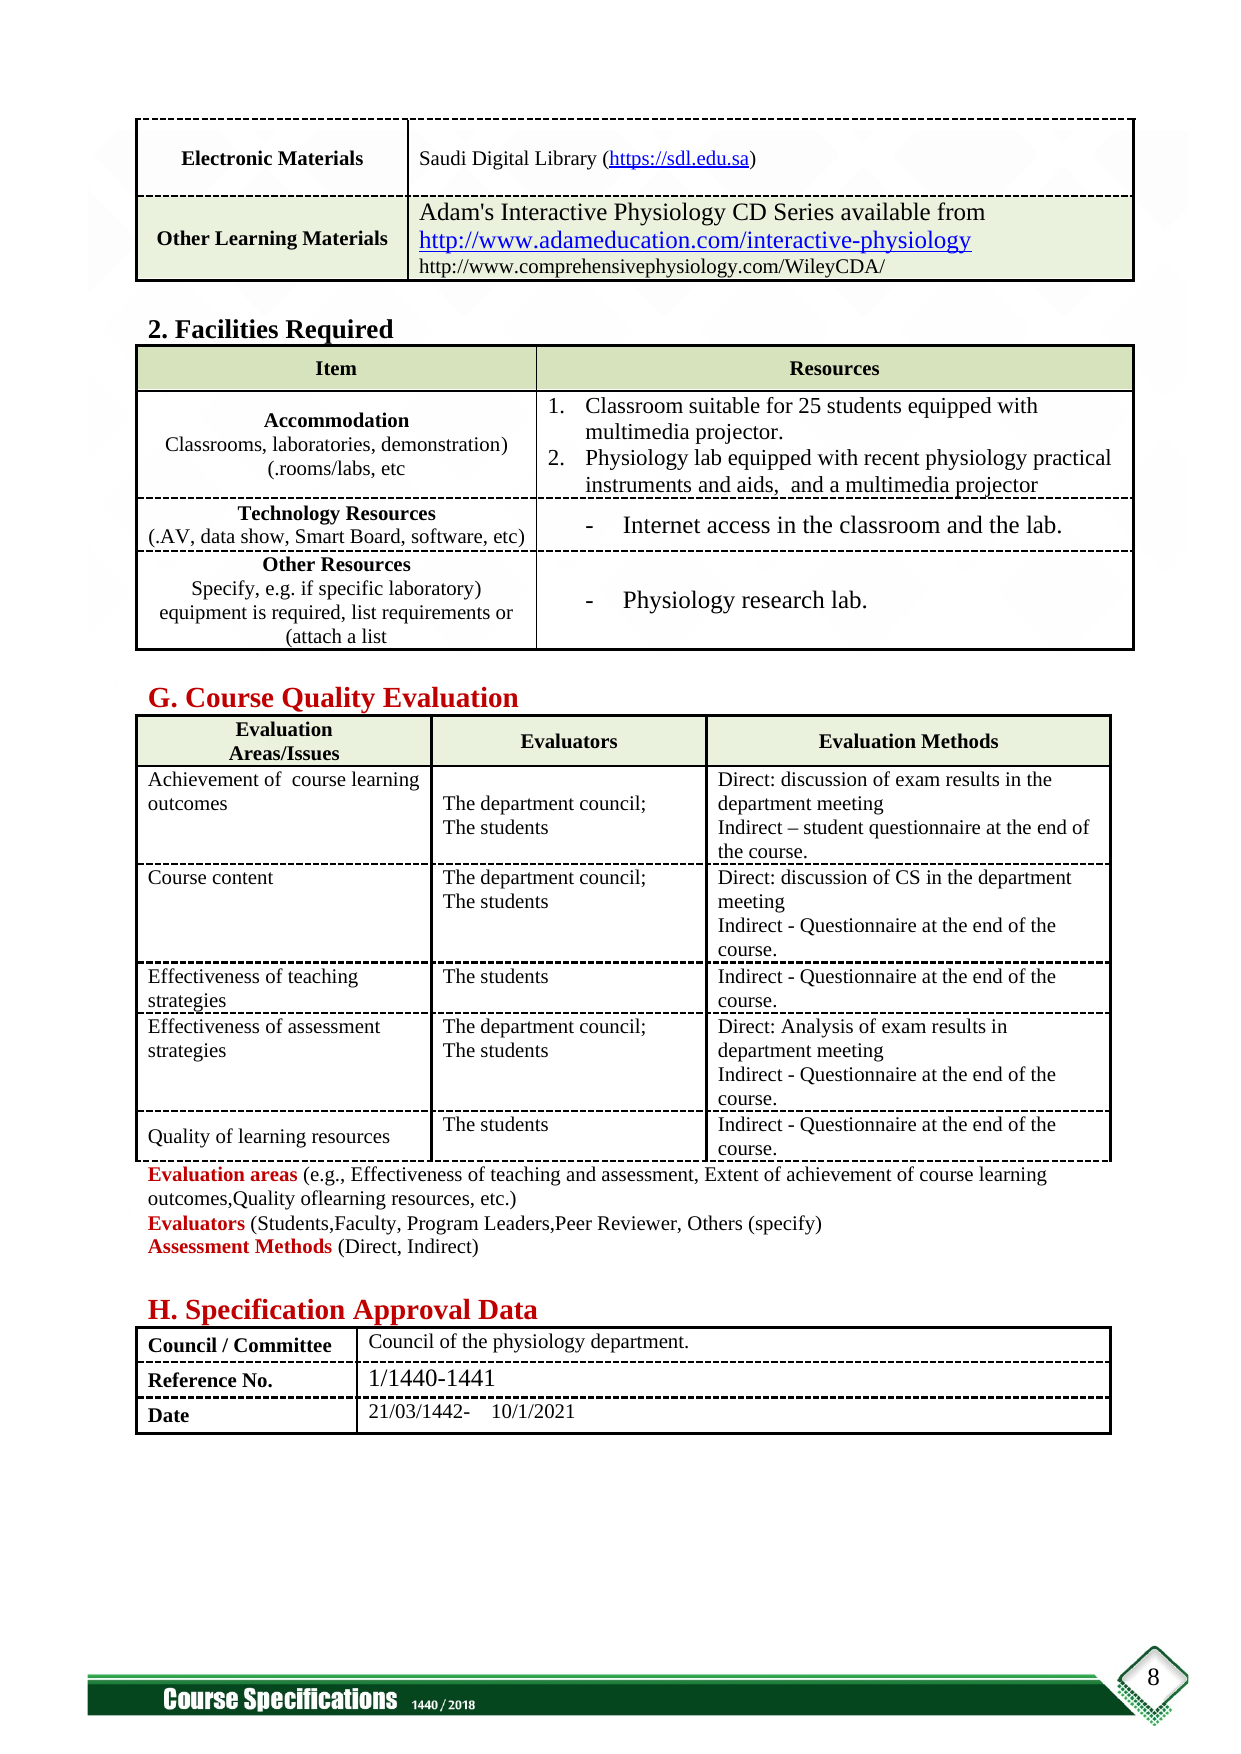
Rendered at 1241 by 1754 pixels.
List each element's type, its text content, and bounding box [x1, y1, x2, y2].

table_cell The department council; The students [433, 863, 705, 961]
table_cell Direct: discussion of CS in the department meeting Indirect - Questionnaire at the end of the course. [708, 863, 1109, 961]
table_cell Indirect - Questionnaire at the end of the course. [708, 961, 1109, 1012]
table_cell 1/1440-1441 [358, 1361, 1109, 1396]
table_cell Technology Resources (AV, data show, Smart Board, software, etc.) [138, 497, 536, 550]
table_header Council / Committee [138, 1329, 356, 1361]
table_cell Date [138, 1396, 356, 1432]
table_cell Quality of learning resources [138, 1110, 430, 1160]
table_cell The department council; The students [433, 767, 705, 863]
table_cell Achievement of course learning outcomes [138, 767, 430, 863]
table_header Evaluators [433, 717, 705, 765]
table_cell Physiology research lab. [537, 550, 1132, 648]
table_cell Reference No. [138, 1361, 356, 1396]
table_cell The students [433, 961, 705, 1012]
table_cell Accommodation (Classrooms, laboratories, demonstration rooms/labs, etc.) [138, 392, 536, 497]
subtitle H. Specification Approval Data [148, 1292, 1122, 1326]
table_cell Effectiveness of assessment strategies [138, 1012, 430, 1110]
table_cell Other Resources (Specify, e.g. if specific laboratory equipment is required, list requirements or attach a list) [138, 550, 536, 648]
text Assessment Methods (Direct, Indirect) [148, 1234, 1118, 1258]
table_cell Saudi Digital Library (https://sdl.edu.sa) [408, 118, 1132, 195]
table_cell Course content [138, 863, 430, 961]
table_cell Internet access in the classroom and the lab. [537, 497, 1132, 550]
text Evaluators (Students,Faculty, Program Leaders,Peer Reviewer, Others (specify) [148, 1210, 1118, 1234]
table_cell Adam's Interactive Physiology CD Series available from http://www.adameducation.com/interactive-physiology http://www.comprehensivephysiology.com/WileyCDA/ [409, 195, 1132, 278]
table_header Council of the physiology department. [358, 1329, 1109, 1361]
table_cell The students [433, 1110, 705, 1160]
table_cell 21/03/1442- 10/1/2021 [358, 1396, 1109, 1432]
table_cell Effectiveness of teaching strategies [138, 961, 430, 1012]
table_header Evaluation Methods [708, 717, 1109, 765]
table_cell Indirect - Questionnaire at the end of the course. [708, 1110, 1109, 1160]
picture [87, 131, 1189, 1726]
table_cell Direct: Analysis of exam results in department meeting Indirect - Questionnaire at the end of the course. [708, 1012, 1109, 1110]
table_cell Direct: discussion of exam results in the department meeting Indirect – student questionnaire at the end of the course. [708, 767, 1109, 863]
table_cell The department council; The students [433, 1012, 705, 1110]
subtitle G. Course Quality Evaluation [148, 680, 1122, 713]
table_header Evaluation Areas/Issues [138, 717, 430, 765]
table_header Resources [537, 347, 1132, 389]
text Evaluation areas (e.g., Effectiveness of teaching and assessment, Extent of achievement of course learning outcomes,Quality oflearning resources, etc.) [148, 1162, 1118, 1210]
table_header Item [138, 347, 536, 389]
table_cell Other Learning Materials [138, 195, 407, 278]
table_cell Electronic Materials [138, 118, 407, 195]
table_cell Classroom suitable for 25 students equipped with multimedia projector. Physiology lab equipped with recent physiology practical instruments and aids, and a multimedia projector [537, 392, 1132, 497]
subtitle 2. Facilities Required [148, 313, 1122, 344]
